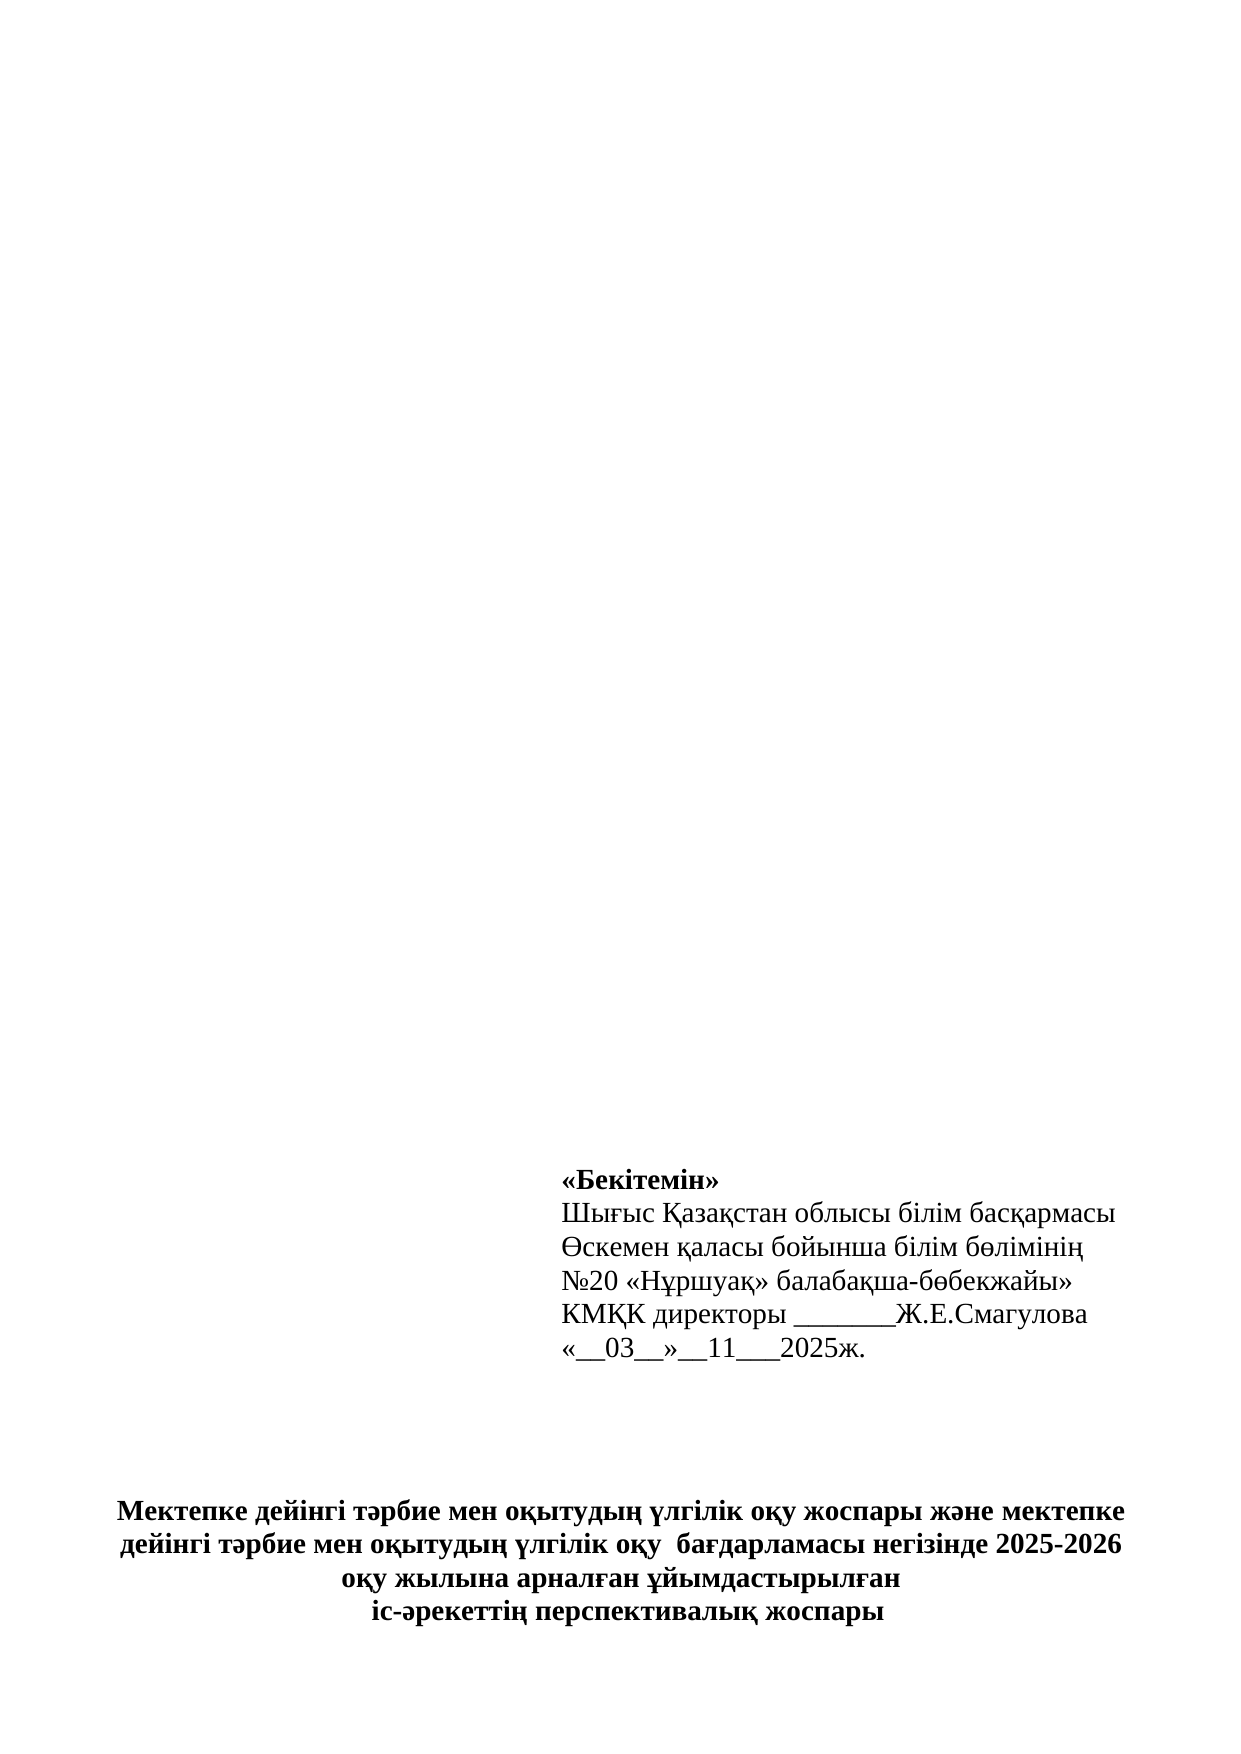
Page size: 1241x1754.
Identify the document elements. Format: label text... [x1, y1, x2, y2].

text КМҚК директоры _______Ж.Е.Смагулова [561, 1296, 1168, 1330]
text «__03__»__11___2025ж. [74, 1330, 1168, 1363]
text Шығыс Қазақстан облысы білім басқармасы [74, 1196, 1168, 1229]
subtitle Мектепке дейінгі тәрбие мен оқытудың үлгілік оқу жоспары және мектепке дейінгі тәрбие мен оқытудың үлгілік оқу бағдарламасы негізінде 2025-2026 [74, 1493, 1168, 1560]
subtitle іс-әрекеттің перспективалық жоспары [74, 1593, 1168, 1627]
text «Бекітемін» [74, 1162, 1168, 1196]
subtitle оқу жылына арналған ұйымдастырылған [74, 1560, 1168, 1593]
text Өскемен қаласы бойынша білім бөлімінің [561, 1229, 1168, 1263]
text №20 «Нұршуақ» балабақша-бөбекжайы» [561, 1263, 1168, 1296]
